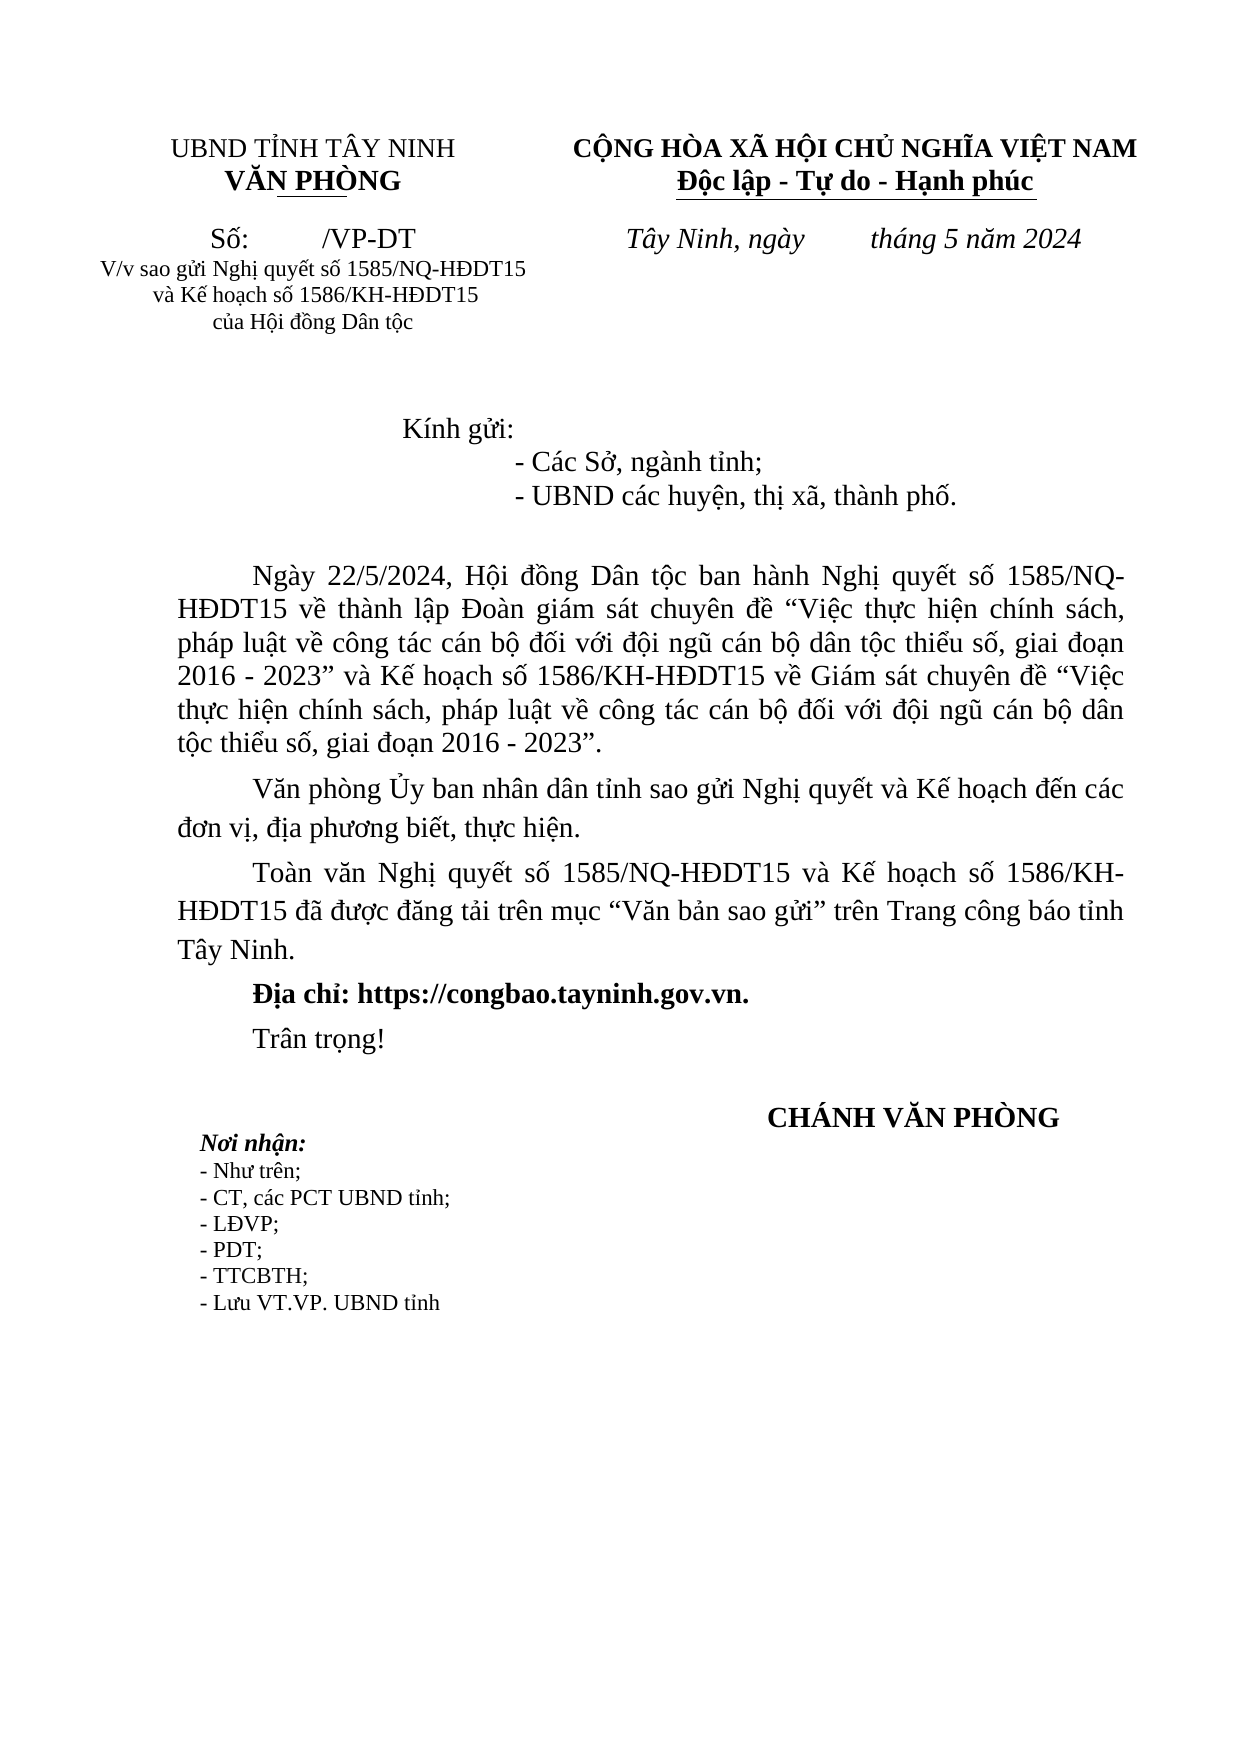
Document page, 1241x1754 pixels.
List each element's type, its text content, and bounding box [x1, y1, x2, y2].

text Địa chỉ: https://congbao.tayninh.gov.vn. [177, 977, 1125, 1010]
text Văn phòng Ủy ban nhân dân tỉnh sao gửi Nghị quyết và Kế hoạch đến các đơn vị, địa phương biết, thực hiện. [177, 771, 1125, 843]
table_cell Tây Ninh, ngày tháng 5 năm 2024 [543, 197, 1168, 334]
table_header Nơi nhận: - Như trên; - CT, các PCT UBND tỉnh; - LĐVP; - PDT; - TTCBTH; - Lưu VT.VP. UBND tỉnh [188, 1100, 668, 1396]
table_header CỘNG HÒA XÃ HỘI CHỦ NGHĨA VIỆT NAM Độc lập - Tự do - Hạnh phúc [543, 132, 1168, 197]
text Ngày 22/5/2024, Hội đồng Dân tộc ban hành Nghị quyết số 1585/NQ-HĐDT15 về thành lập Đoàn giám sát chuyên đề “Việc thực hiện chính sách, pháp luật về công tác cán bộ đối với đội ngũ cán bộ dân tộc thiểu số, giai đoạn 2016 - 2023” và Kế hoạch số 1586/KH-HĐDT15 về Giám sát chuyên đề “Việc thực hiện chính sách, pháp luật về công tác cán bộ đối với đội ngũ cán bộ dân tộc thiểu số, giai đoạn 2016 - 2023”. [177, 558, 1125, 759]
table_cell Số: /VP-DT V/v sao gửi Nghị quyết số 1585/NQ-HĐDT15 và Kế hoạch số 1586/KH-HĐDT15 của Hội đồng Dân tộc [83, 197, 542, 334]
text Toàn văn Nghị quyết số 1585/NQ-HĐDT15 và Kế hoạch số 1586/KH-HĐDT15 đã được đăng tải trên mục “Văn bản sao gửi” trên Trang công báo tỉnh Tây Ninh. [177, 855, 1125, 965]
text Trân trọng! [177, 1021, 1125, 1055]
text Kính gửi: [177, 411, 1125, 444]
table_header UBND TỈNH TÂY NINH VĂN PHÒNG [83, 132, 542, 197]
table_header CHÁNH VĂN PHÒNG [668, 1100, 1153, 1396]
text - UBND các huyện, thị xã, thành phố. [177, 478, 1125, 512]
text - Các Sở, ngành tỉnh; [177, 444, 1125, 478]
